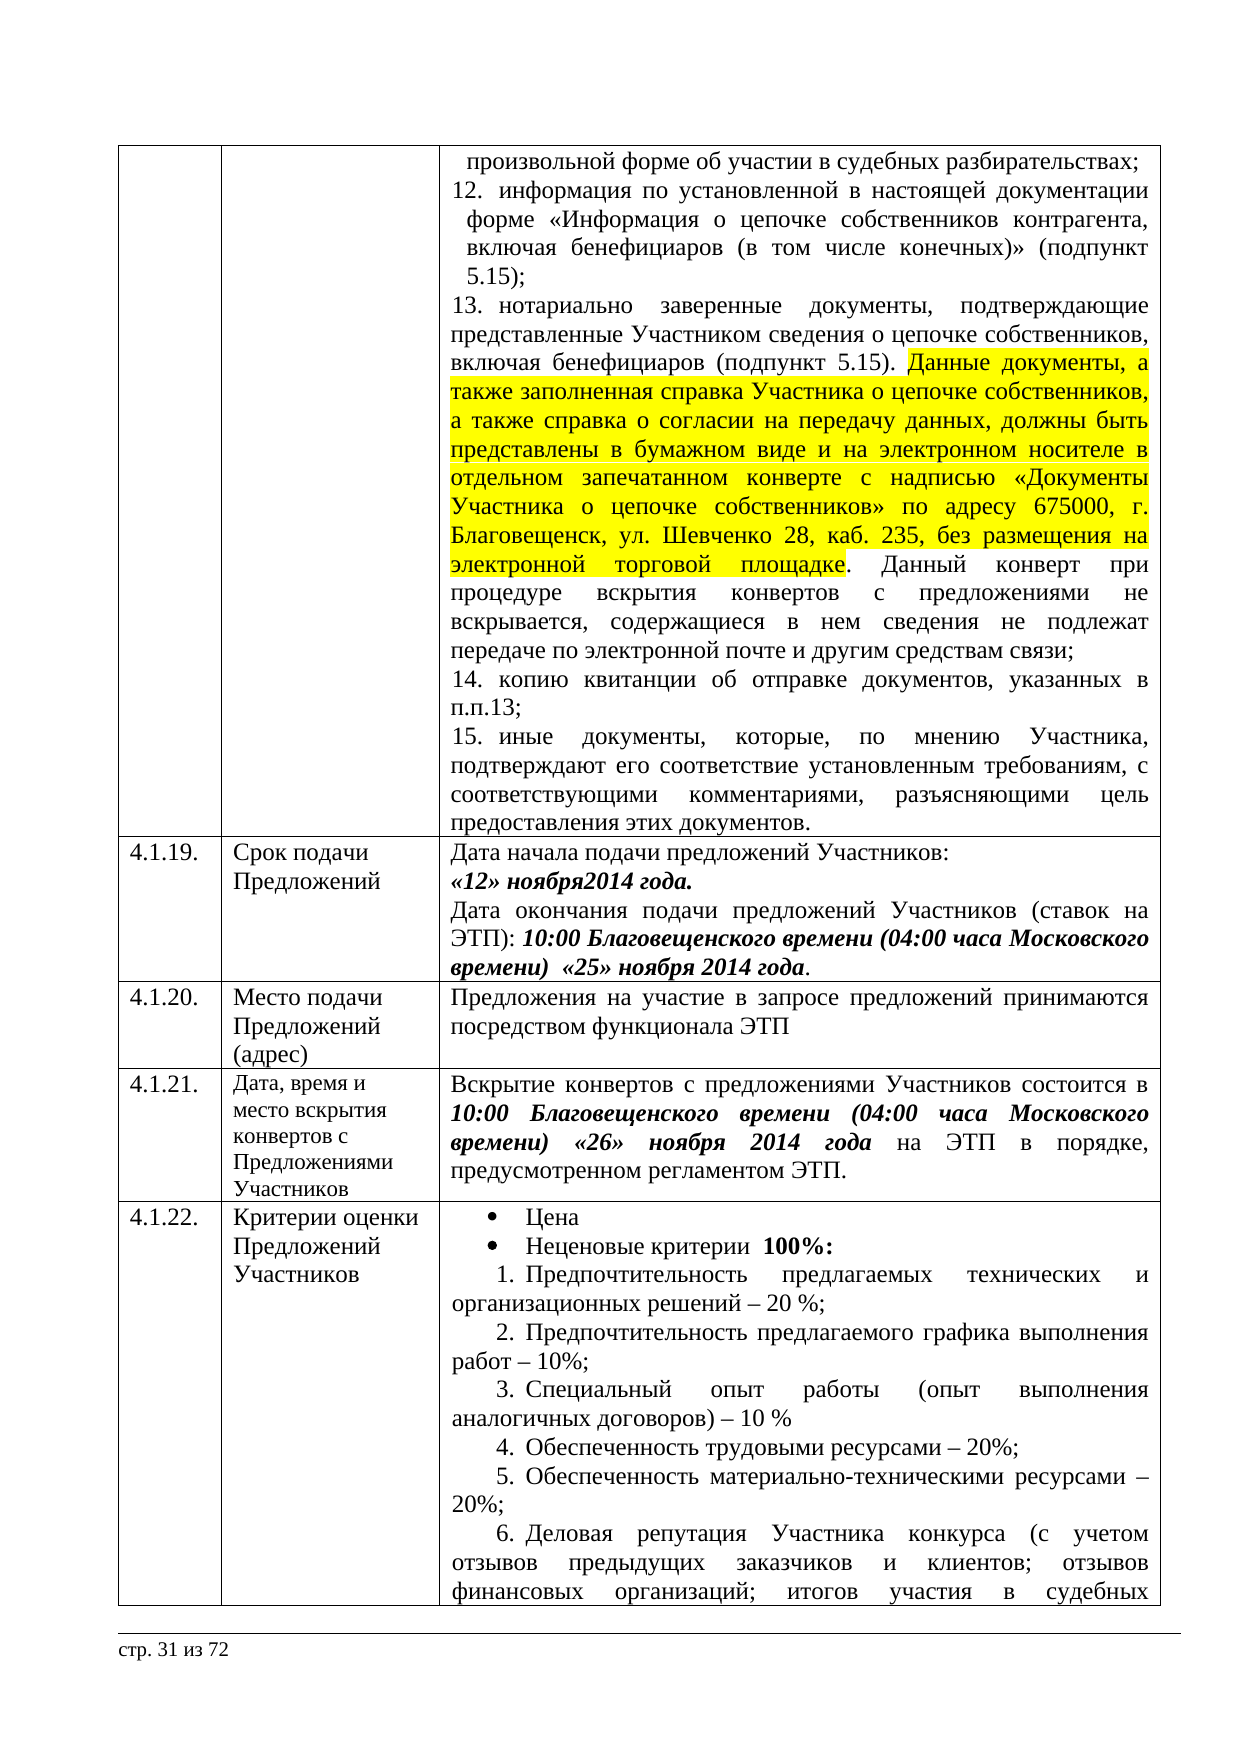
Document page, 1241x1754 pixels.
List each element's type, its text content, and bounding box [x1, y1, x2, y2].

table_cell Место подачи Предложений (адрес) [222, 982, 439, 1068]
table_cell Вскрытие конвертов с предложениями Участников состоится в 10:00 Благовещенского времени (04:00 часа Московского времени) «26» ноября 2014 года на ЭТП в порядке, предусмотренном регламентом ЭТП. [440, 1069, 1160, 1201]
table_cell [119, 982, 221, 1068]
table_cell Срок подачи Предложений [222, 837, 439, 981]
table_cell [119, 1069, 221, 1201]
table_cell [440, 1202, 1160, 1604]
table_cell [119, 1202, 221, 1604]
table_cell Предложения на участие в запросе предложений принимаются посредством функционала ЭТП [440, 982, 1160, 1068]
table_cell Дата начала подачи предложений Участников: «12» ноября2014 года. Дата окончания подачи предложений Участников (ставок на ЭТП): 10:00 Благовещенского времени (04:00 часа Московского времени) «25» ноября 2014 года. [440, 837, 1160, 981]
table_cell [119, 837, 221, 981]
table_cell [440, 146, 1160, 836]
table_cell Дата, время и место вскрытия конвертов с Предложениями Участников [222, 1069, 439, 1201]
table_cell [222, 1202, 439, 1604]
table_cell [222, 146, 439, 836]
table_cell [119, 146, 221, 836]
